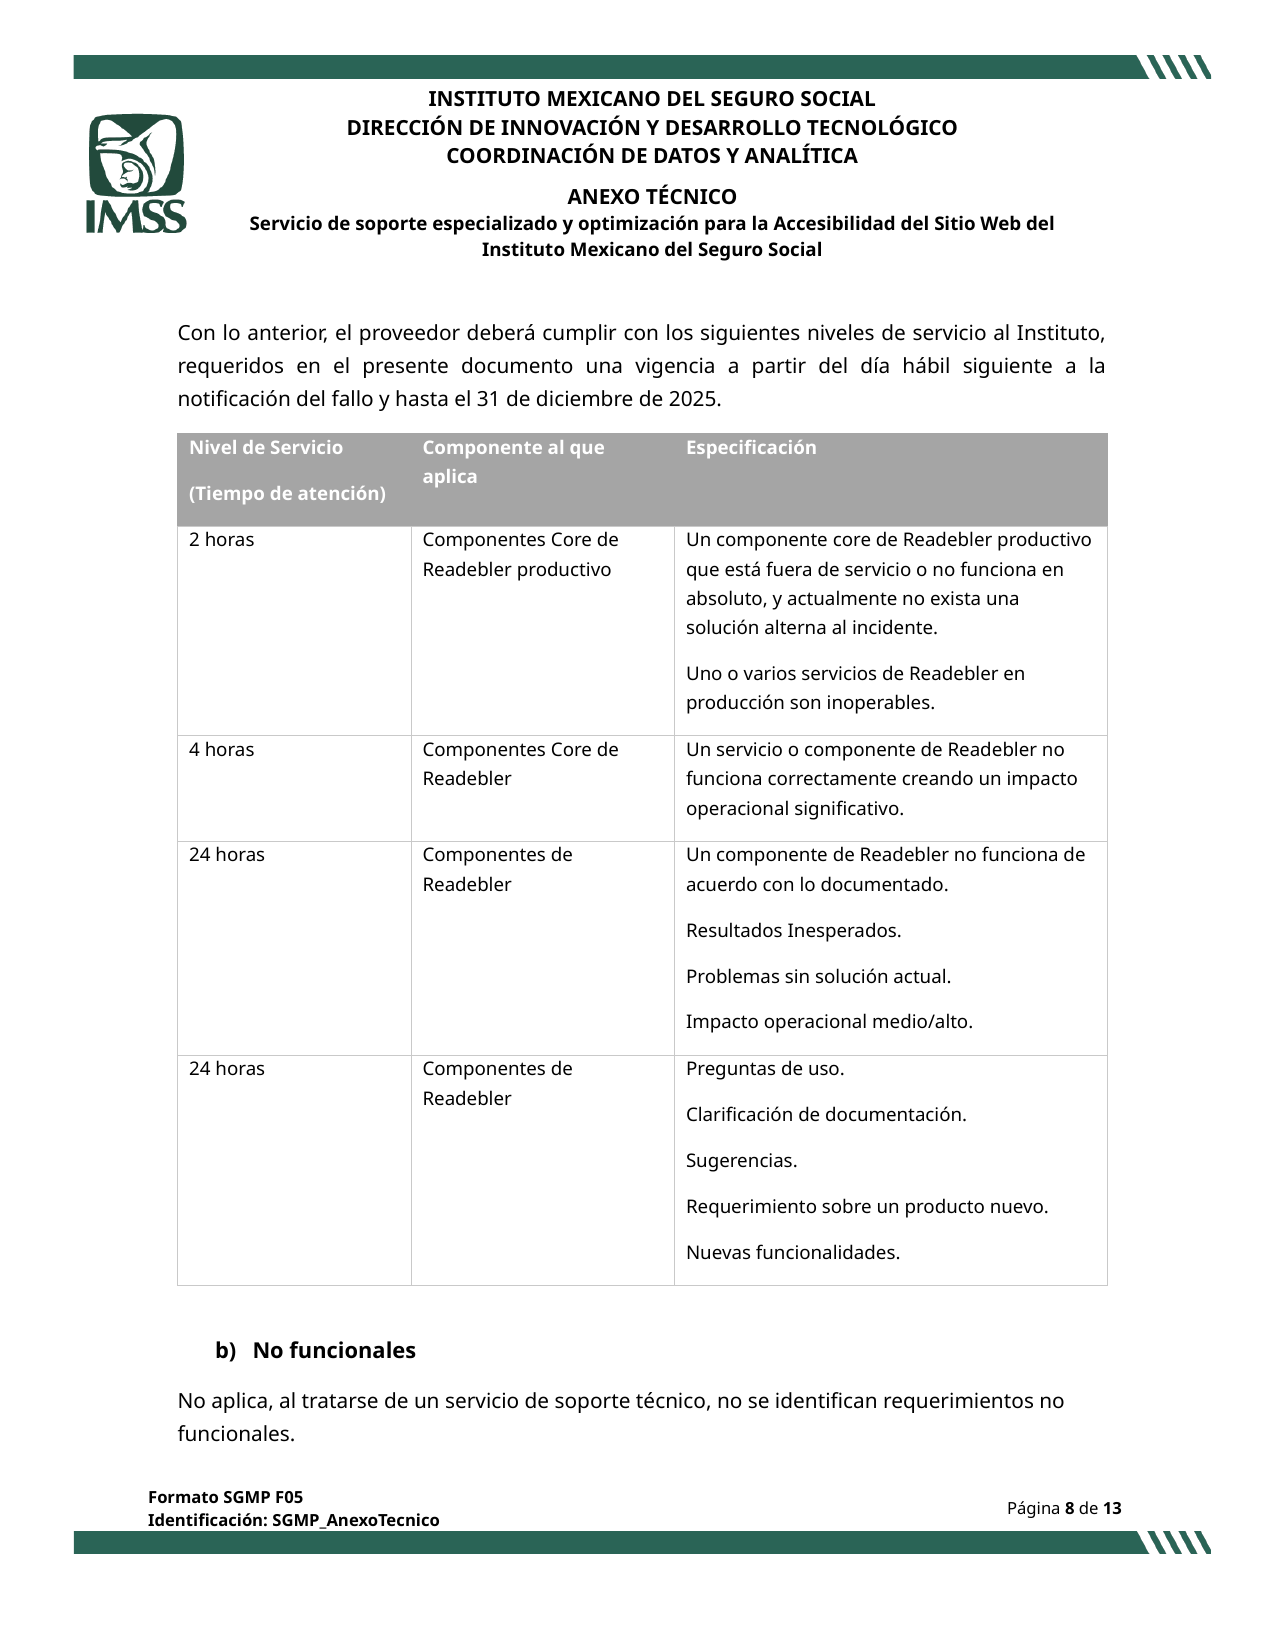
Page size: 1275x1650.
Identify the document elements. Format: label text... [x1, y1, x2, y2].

table_cell Componentes Core de Readebler [412, 736, 674, 841]
table_cell Un componente core de Readebler productivo que está fuera de servicio o no funciona en absoluto, y actualmente no exista una solución alterna al incidente. Uno o varios servicios de Readebler en producción son inoperables. [675, 527, 1107, 735]
table_cell Componentes Core de Readebler productivo [412, 527, 674, 735]
picture [73, 55, 1212, 79]
table_header Nivel de Servicio (Tiempo de atención) [178, 434, 411, 526]
table_cell Preguntas de uso. Clarificación de documentación. Sugerencias. Requerimiento sobre un producto nuevo. Nuevas funcionalidades. [675, 1056, 1107, 1285]
text No aplica, al tratarse de un servicio de soporte técnico, no se identifican requerimientos no funcionales. [177, 1386, 1107, 1447]
table_cell Componentes de Readebler [412, 842, 674, 1054]
text Con lo anterior, el proveedor deberá cumplir con los siguientes niveles de servicio al Instituto, requeridos en el presente documento una vigencia a partir del día hábil siguiente a la notificación del fallo y hasta el 31 de diciembre de 2025. [177, 318, 1107, 412]
table_cell Un servicio o componente de Readebler no funciona correctamente creando un impacto operacional significativo. [675, 736, 1107, 841]
table_cell Un componente de Readebler no funciona de acuerdo con lo documentado. Resultados Inesperados. Problemas sin solución actual. Impacto operacional medio/alto. [675, 842, 1107, 1054]
list No funcionales [215, 1335, 1107, 1365]
table_cell Componentes de Readebler [412, 1056, 674, 1285]
table_cell 24 horas [178, 842, 411, 1054]
table_cell 24 horas [178, 1056, 411, 1285]
table_cell 4 horas [178, 736, 411, 841]
table_cell 2 horas [178, 527, 411, 735]
picture [73, 1531, 1211, 1554]
picture [84, 113, 187, 233]
table_header Especificación [675, 434, 1107, 526]
table_header Componente al que aplica [412, 434, 674, 526]
